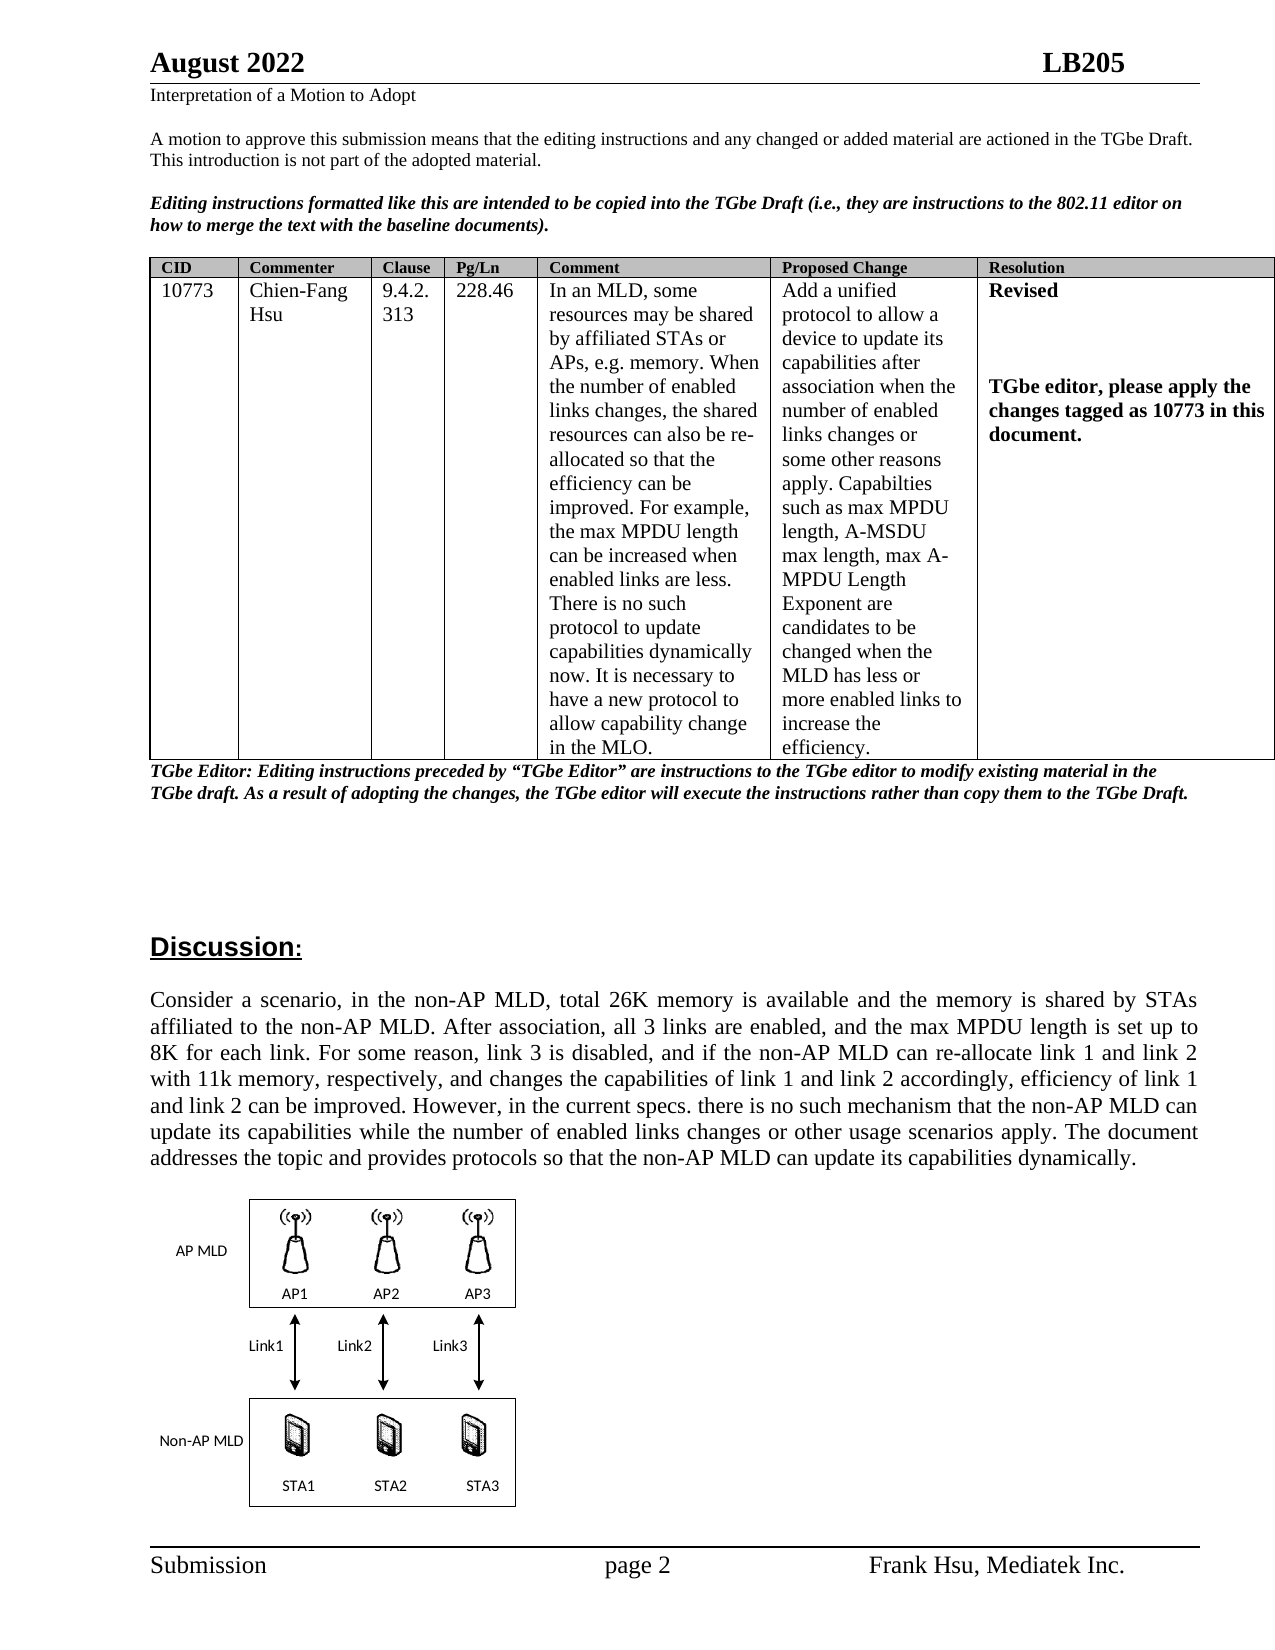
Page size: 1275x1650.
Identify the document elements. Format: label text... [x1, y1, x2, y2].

table_header Clause [372, 258, 444, 277]
text TGbe Editor: Editing instructions preceded by “TGbe Editor” are instructions to the TGbe editor to modify existing material in the TGbe draft. As a result of adopting the changes, the TGbe editor will execute the instructions rather than copy them to the TGbe Draft. [150, 760, 1200, 803]
table_header CID [151, 258, 238, 277]
table_cell Chien-Fang Hsu [239, 278, 371, 759]
table_header Pg/Ln [445, 258, 537, 277]
table_cell Revised TGbe editor, please apply the changes tagged as 10773 in this document. [978, 278, 1274, 759]
text Editing instructions formatted like this are intended to be copied into the TGbe Draft (i.e., they are instructions to the 802.11 editor on how to merge the text with the baseline documents). [150, 192, 1200, 235]
table_header Resolution [978, 258, 1274, 277]
text A motion to approve this submission means that the editing instructions and any changed or added material are actioned in the TGbe Draft. This introduction is not part of the adopted material. [150, 127, 1200, 171]
table_header Commenter [239, 258, 371, 277]
table_cell 9.4.2.313 [372, 278, 444, 759]
table_header Comment [538, 258, 770, 277]
text Consider a scenario, in the non-AP MLD, total 26K memory is available and the memory is shared by STAs affiliated to the non-AP MLD. After association, all 3 links are enabled, and the max MPDU length is set up to 8K for each link. For some reason, link 3 is disabled, and if the non-AP MLD can re-allocate link 1 and link 2 with 11k memory, respectively, and changes the capabilities of link 1 and link 2 accordingly, efficiency of link 1 and link 2 can be improved. However, in the current specs. there is no such mechanism that the non-AP MLD can update its capabilities while the number of enabled links changes or other usage scenarios apply. The document addresses the topic and provides protocols so that the non-AP MLD can update its capabilities dynamically. [150, 986, 1200, 1171]
table_cell Add a unified protocol to allow a device to update its capabilities after association when the number of enabled links changes or some other reasons apply. Capabilties such as max MPDU length, A-MSDU max length, max A-MPDU Length Exponent are candidates to be changed when the MLD has less or more enabled links to increase the efficiency. [771, 278, 977, 759]
table_cell 228.46 [445, 278, 537, 759]
text Discussion: [150, 931, 1200, 962]
text Interpretation of a Motion to Adopt [150, 84, 1200, 106]
table_cell 10773 [151, 278, 238, 759]
table_header Proposed Change [771, 258, 977, 277]
table_cell In an MLD, some resources may be shared by affiliated STAs or APs, e.g. memory. When the number of enabled links changes, the shared resources can also be re-allocated so that the efficiency can be improved. For example, the max MPDU length can be increased when enabled links are less. There is no such protocol to update capabilities dynamically now. It is necessary to have a new protocol to allow capability change in the MLO. [538, 278, 770, 759]
